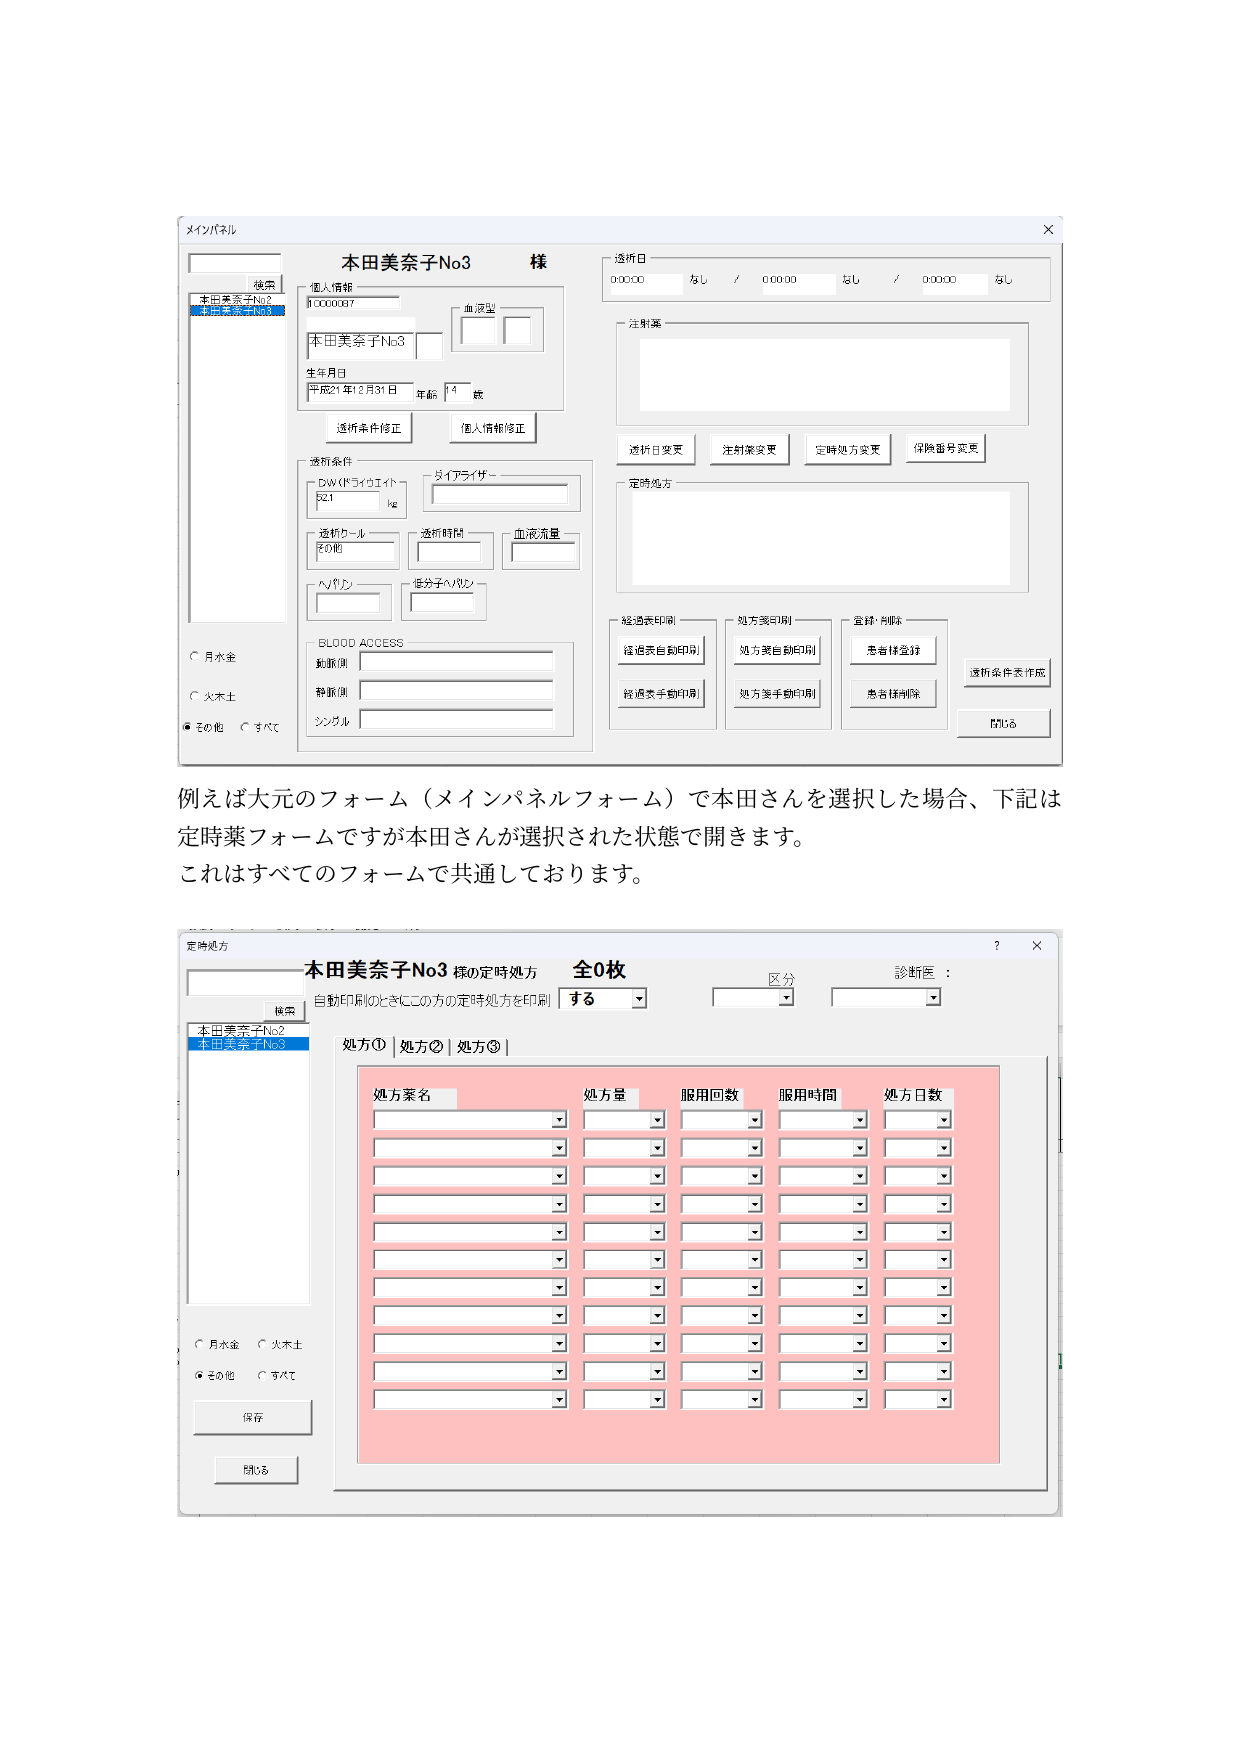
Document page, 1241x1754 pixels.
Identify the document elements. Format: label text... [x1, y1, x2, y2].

picture [177, 216, 1063, 767]
text これはすべてのフォームで共通しております。 [177, 854, 1063, 892]
picture [177, 929, 1063, 1517]
text 例えば大元のフォーム（メインパネルフォーム）で本田さんを選択した場合、下記は定時薬フォームですが本田さんが選択された状態で開きます。 [177, 779, 1063, 854]
